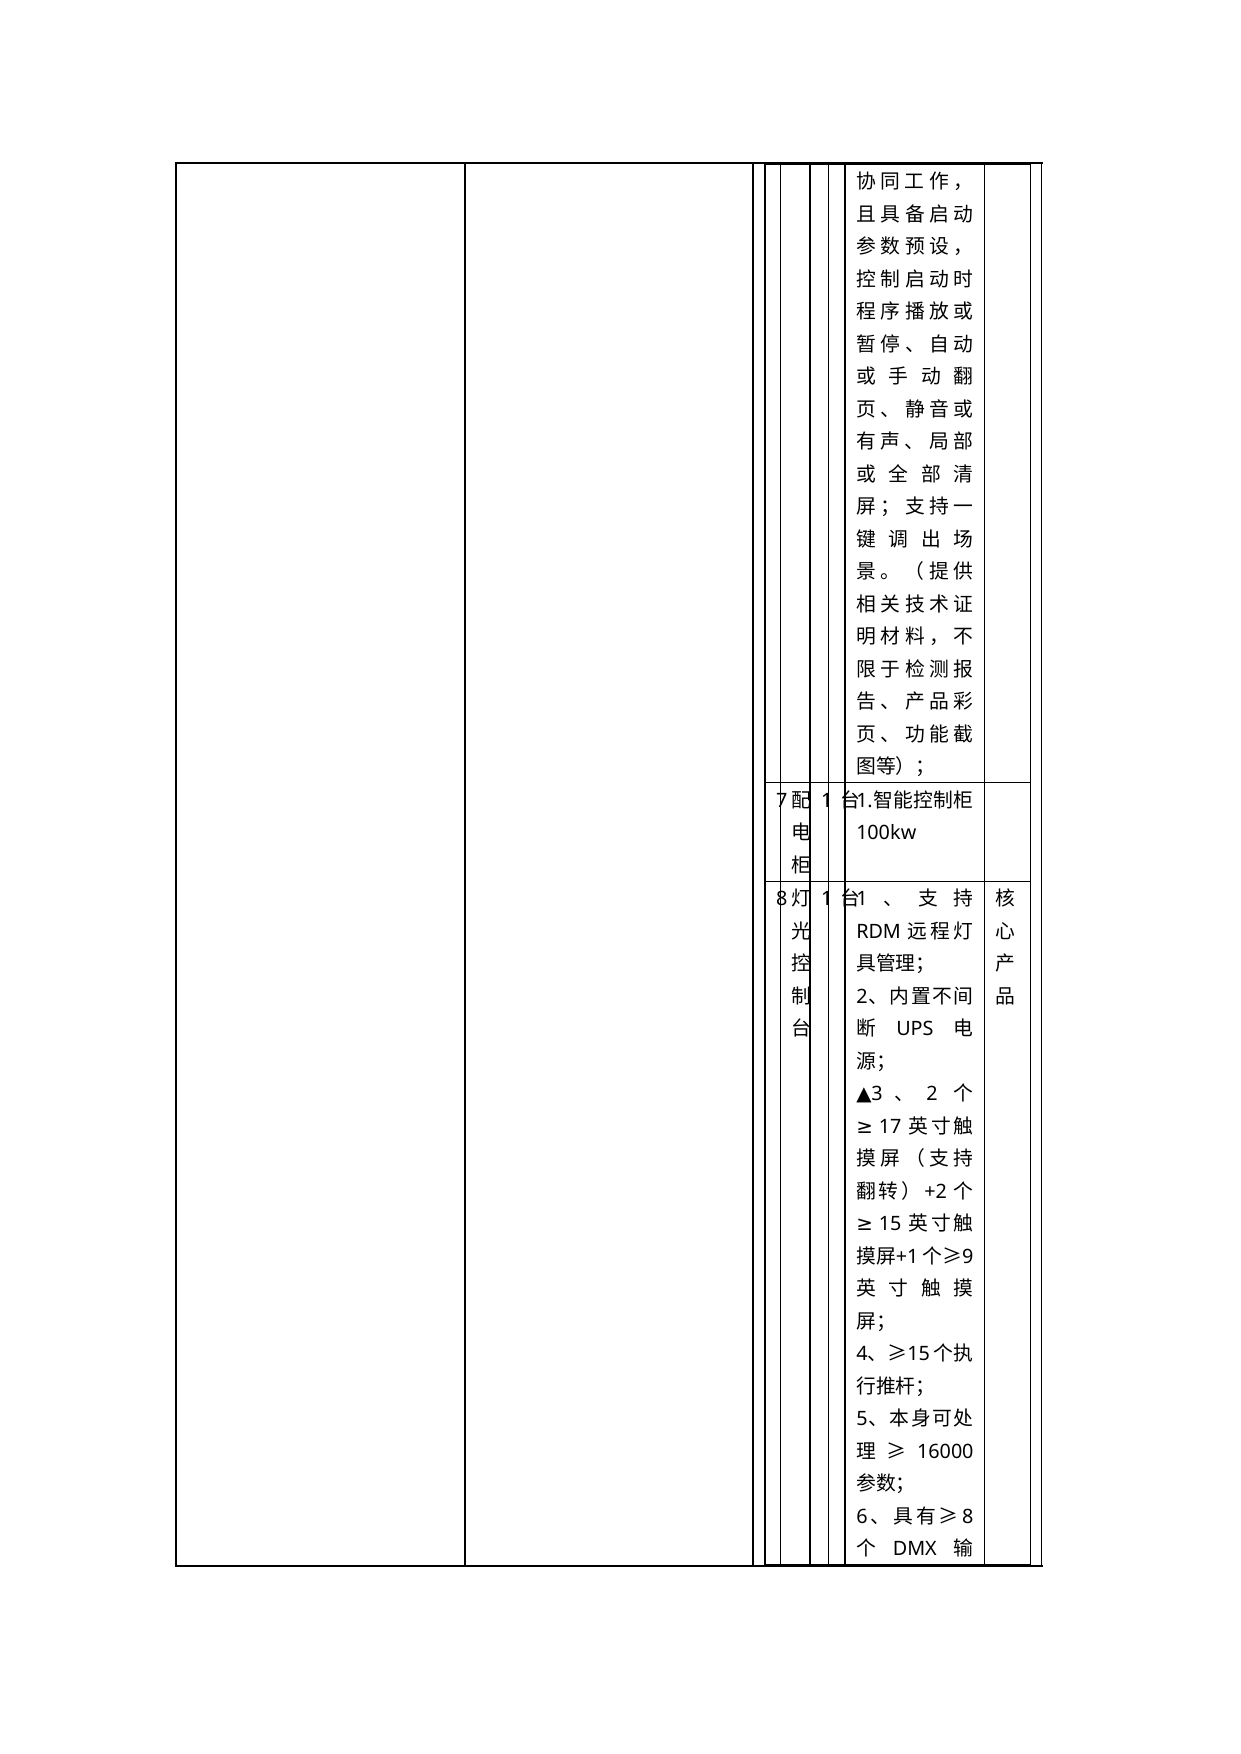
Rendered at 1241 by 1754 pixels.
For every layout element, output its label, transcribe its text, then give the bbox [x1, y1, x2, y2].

table_cell [781, 165, 809, 782]
table_cell [846, 783, 984, 881]
table_cell [985, 882, 1030, 1564]
table_cell [846, 882, 984, 1564]
table_cell [811, 783, 828, 881]
table_cell [766, 882, 780, 1564]
table_cell [466, 164, 752, 1565]
table_cell [846, 165, 984, 782]
table_cell [811, 165, 828, 782]
table_cell [1031, 164, 1041, 1565]
table_cell [985, 165, 1030, 782]
table_cell [804, 799, 809, 807]
table_cell 1 [177, 164, 464, 1565]
table_cell [754, 164, 764, 1565]
table_cell [801, 858, 809, 871]
table_cell [766, 165, 780, 782]
table_cell [829, 165, 844, 782]
table_cell [781, 783, 809, 881]
table_cell [811, 882, 828, 1564]
table_cell [985, 783, 1030, 881]
table_cell [829, 783, 844, 881]
table_cell [781, 882, 809, 1564]
table_cell [766, 783, 780, 881]
table_cell [829, 882, 844, 1564]
